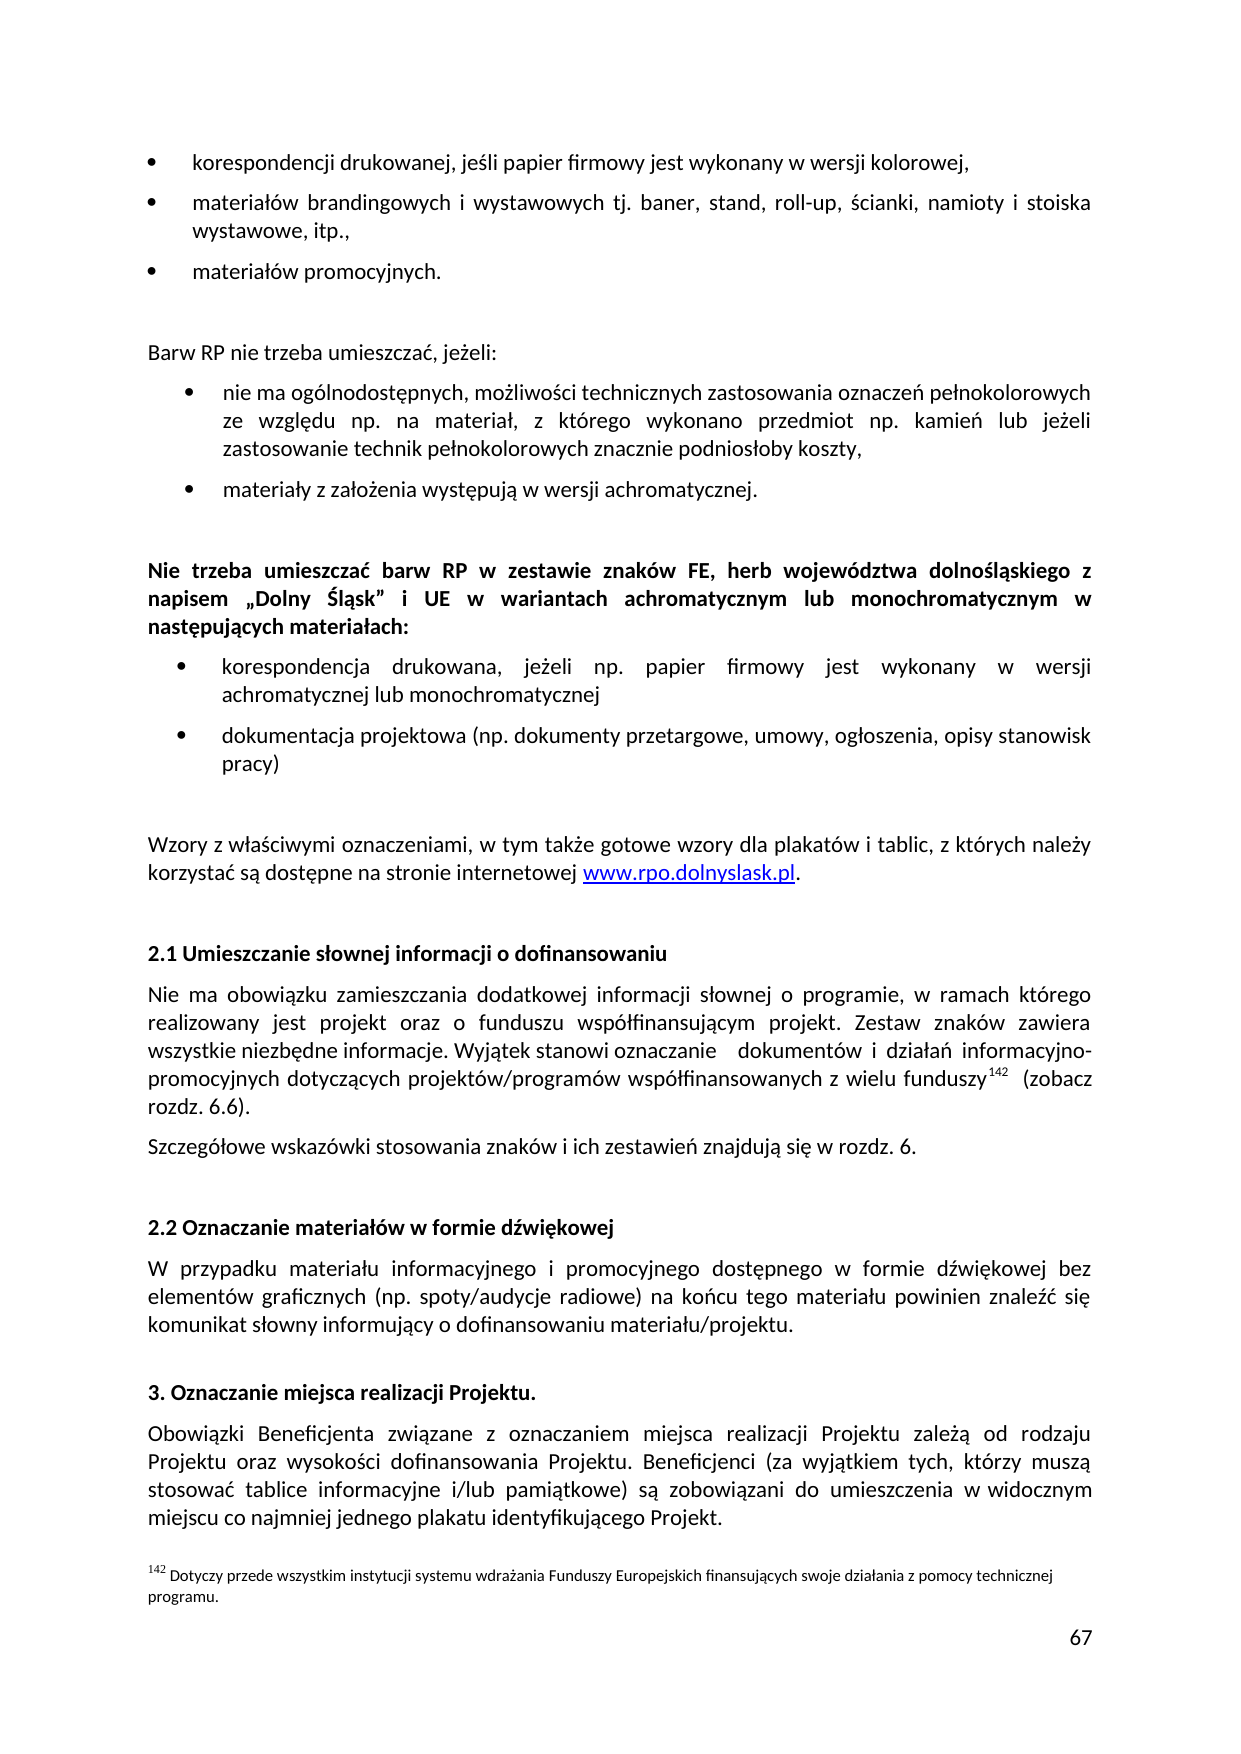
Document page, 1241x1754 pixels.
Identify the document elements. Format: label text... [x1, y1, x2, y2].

text 2.1 Umieszczanie słownej informacji o dofinansowaniu [148, 939, 1092, 967]
text Nie ma obowiązku zamieszczania dodatkowej informacji słownej o programie, w ramach którego realizowany jest projekt oraz o funduszu współfinansującym projekt. Zestaw znaków zawiera wszystkie niezbędne informacje. Wyjątek stanowi oznaczanie dokumentów i działań informacyjno-promocyjnych dotyczących projektów/programów współfinansowanych z wielu funduszy (zobacz rozdz. 6.6). [148, 980, 1092, 1120]
list materiały z założenia występują w wersji achromatycznej. [185, 475, 1092, 503]
text Szczegółowe wskazówki stosowania znaków i ich zestawień znajdują się w rozdz. 6. [148, 1132, 1092, 1160]
text 3. Oznaczanie miejsca realizacji Projektu. [148, 1378, 1092, 1406]
text Wzory z właściwymi oznaczeniami, w tym także gotowe wzory dla plakatów i tablic, z których należy korzystać są dostępne na stronie internetowej www.rpo.dolnyslask.pl. [148, 830, 1092, 886]
text W przypadku materiału informacyjnego i promocyjnego dostępnego w formie dźwiękowej bez elementów graficznych (np. spoty/audycje radiowe) na końcu tego materiału powinien znaleźć się komunikat słowny informujący o dofinansowaniu materiału/projektu. [148, 1254, 1092, 1338]
list dokumentacja projektowa (np. dokumenty przetargowe, umowy, ogłoszenia, opisy stanowisk pracy) [177, 721, 1092, 777]
list korespondencja drukowana, jeżeli np. papier firmowy jest wykonany w wersji achromatycznej lub monochromatycznej [177, 652, 1092, 708]
text Obowiązki Beneficjenta związane z oznaczaniem miejsca realizacji Projektu zależą od rodzaju Projektu oraz wysokości dofinansowania Projektu. Beneficjenci (za wyjątkiem tych, którzy muszą stosować tablice informacyjne i/lub pamiątkowe) są zobowiązani do umieszczenia w widocznym miejscu co najmniej jednego plakatu identyfikującego Projekt. [148, 1419, 1092, 1531]
text Barw RP nie trzeba umieszczać, jeżeli: [148, 338, 1092, 366]
text Nie trzeba umieszczać barw RP w zestawie znaków FE, herb województwa dolnośląskiego z napisem „Dolny Śląsk” i UE w wariantach achromatycznym lub monochromatycznym w następujących materiałach: [148, 556, 1092, 640]
list materiałów promocyjnych. [148, 257, 1092, 285]
list korespondencji drukowanej, jeśli papier firmowy jest wykonany w wersji kolorowej, [148, 148, 1092, 176]
list materiałów brandingowych i wystawowych tj. baner, stand, roll-up, ścianki, namioty i stoiska wystawowe, itp., [148, 188, 1092, 244]
text 2.2 Oznaczanie materiałów w formie dźwiękowej [148, 1213, 1092, 1241]
list nie ma ogólnodostępnych, możliwości technicznych zastosowania oznaczeń pełnokolorowych ze względu np. na materiał, z którego wykonano przedmiot np. kamień lub jeżeli zastosowanie technik pełnokolorowych znacznie podniosłoby koszty, [185, 378, 1092, 462]
